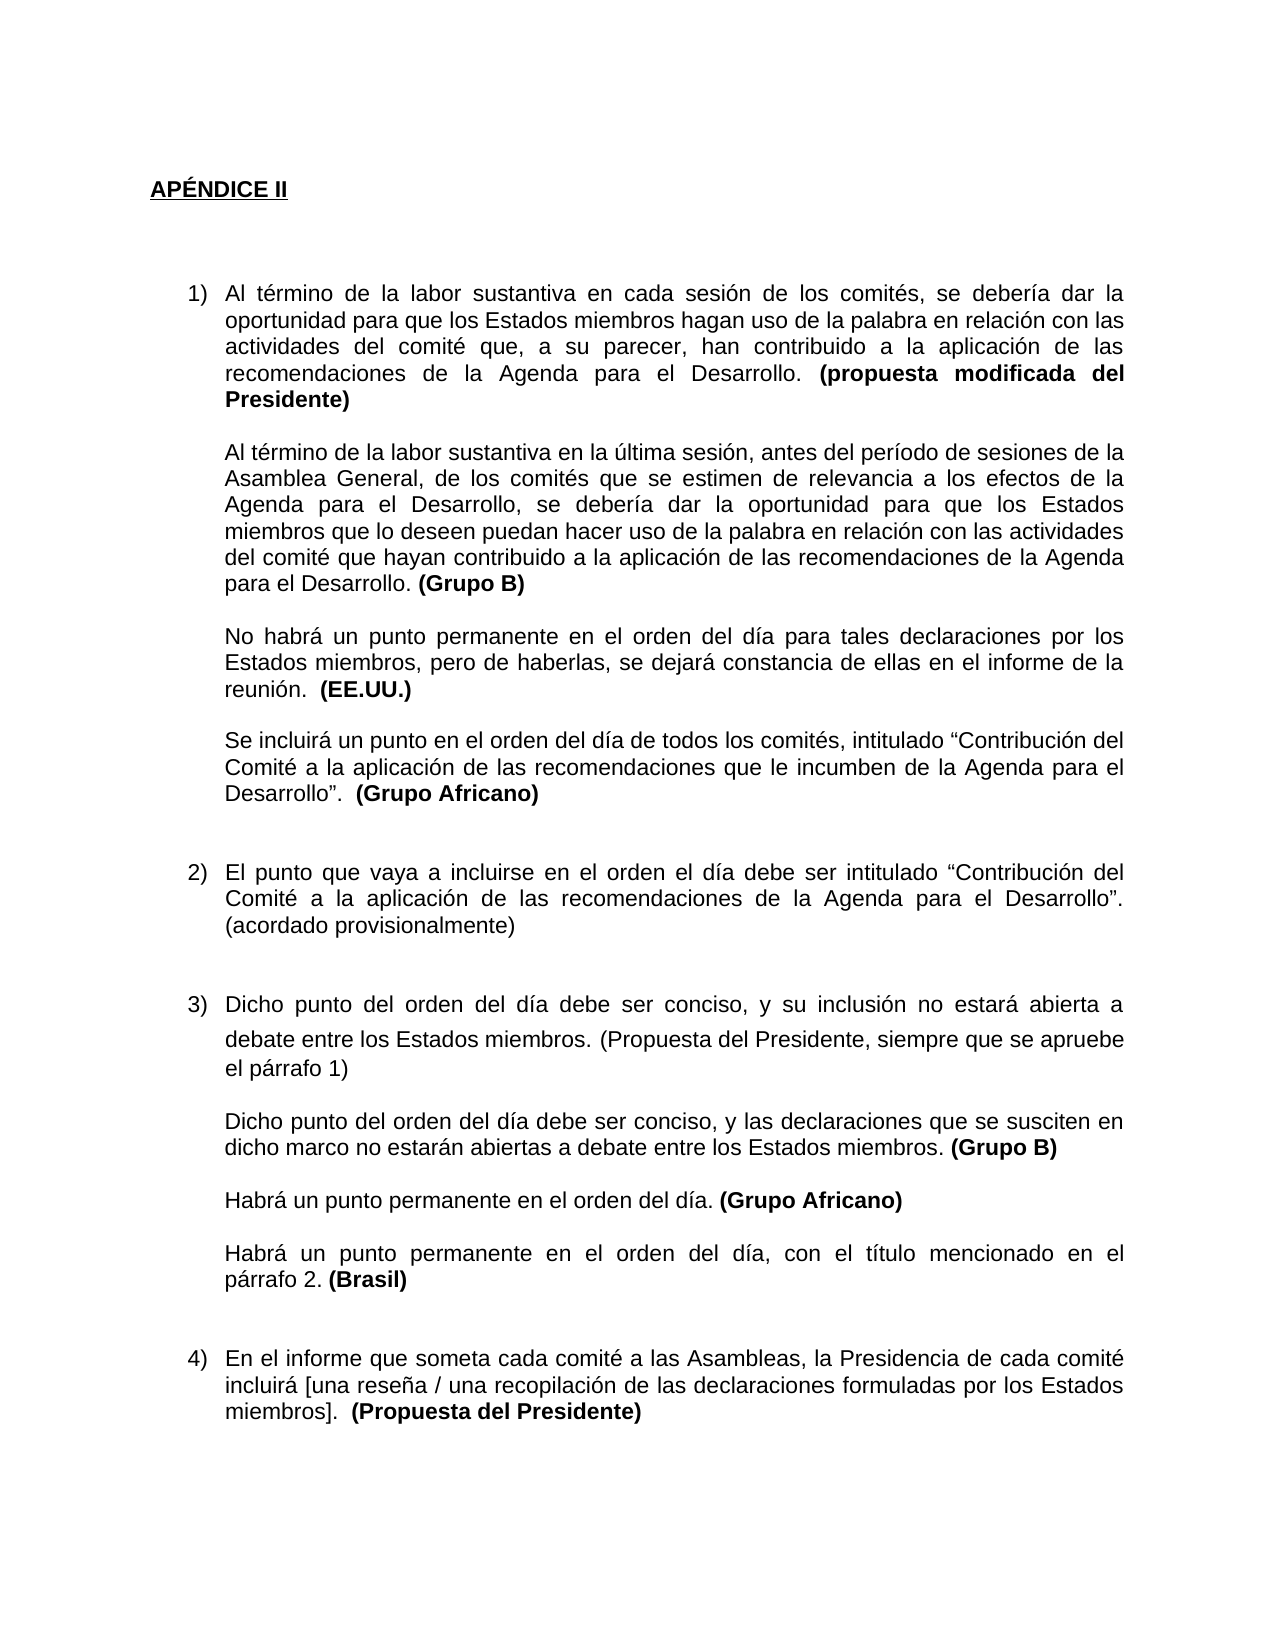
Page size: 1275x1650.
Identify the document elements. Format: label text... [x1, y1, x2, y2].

text APÉNDICE II [150, 176, 1125, 203]
text Habrá un punto permanente en el orden del día, con el título mencionado en el párrafo 2. (Brasil) [224, 1240, 1125, 1293]
text Habrá un punto permanente en el orden del día. (Grupo Africano) [224, 1187, 1125, 1213]
list No habrá un punto permanente en el orden del día para tales declaraciones por los Estados miembros, pero de haberlas, se dejará constancia de ellas en el informe de la reunión. (EE.UU.) [224, 623, 1125, 702]
list Dicho punto del orden del día debe ser conciso, y las declaraciones que se susciten en dicho marco no estarán abiertas a debate entre los Estados miembros. (Grupo B) [224, 1108, 1125, 1161]
list Al término de la labor sustantiva en cada sesión de los comités, se debería dar la oportunidad para que los Estados miembros hagan uso de la palabra en relación con las actividades del comité que, a su parecer, han contribuido a la aplicación de las recomendaciones de la Agenda para el Desarrollo. (propuesta modificada del Presidente) [187, 280, 1125, 412]
text Se incluirá un punto en el orden del día de todos los comités, intitulado “Contribución del Comité a la aplicación de las recomendaciones que le incumben de la Agenda para el Desarrollo”. (Grupo Africano) [224, 727, 1125, 806]
list En el informe que someta cada comité a las Asambleas, la Presidencia de cada comité incluirá [una reseña / una recopilación de las declaraciones formuladas por los Estados miembros]. (Propuesta del Presidente) [187, 1345, 1125, 1424]
list Dicho punto del orden del día debe ser conciso, y su inclusión no estará abierta a debate entre los Estados miembros. (Propuesta del Presidente, siempre que se apruebe el párrafo 1) [187, 991, 1125, 1082]
list El punto que vaya a incluirse en el orden el día debe ser intitulado “Contribución del Comité a la aplicación de las recomendaciones de la Agenda para el Desarrollo”. (acordado provisionalmente) [187, 859, 1125, 938]
list Al término de la labor sustantiva en la última sesión, antes del período de sesiones de la Asamblea General, de los comités que se estimen de relevancia a los efectos de la Agenda para el Desarrollo, se debería dar la oportunidad para que los Estados miembros que lo deseen puedan hacer uso de la palabra en relación con las actividades del comité que hayan contribuido a la aplicación de las recomendaciones de la Agenda para el Desarrollo. (Grupo B) [224, 438, 1125, 597]
